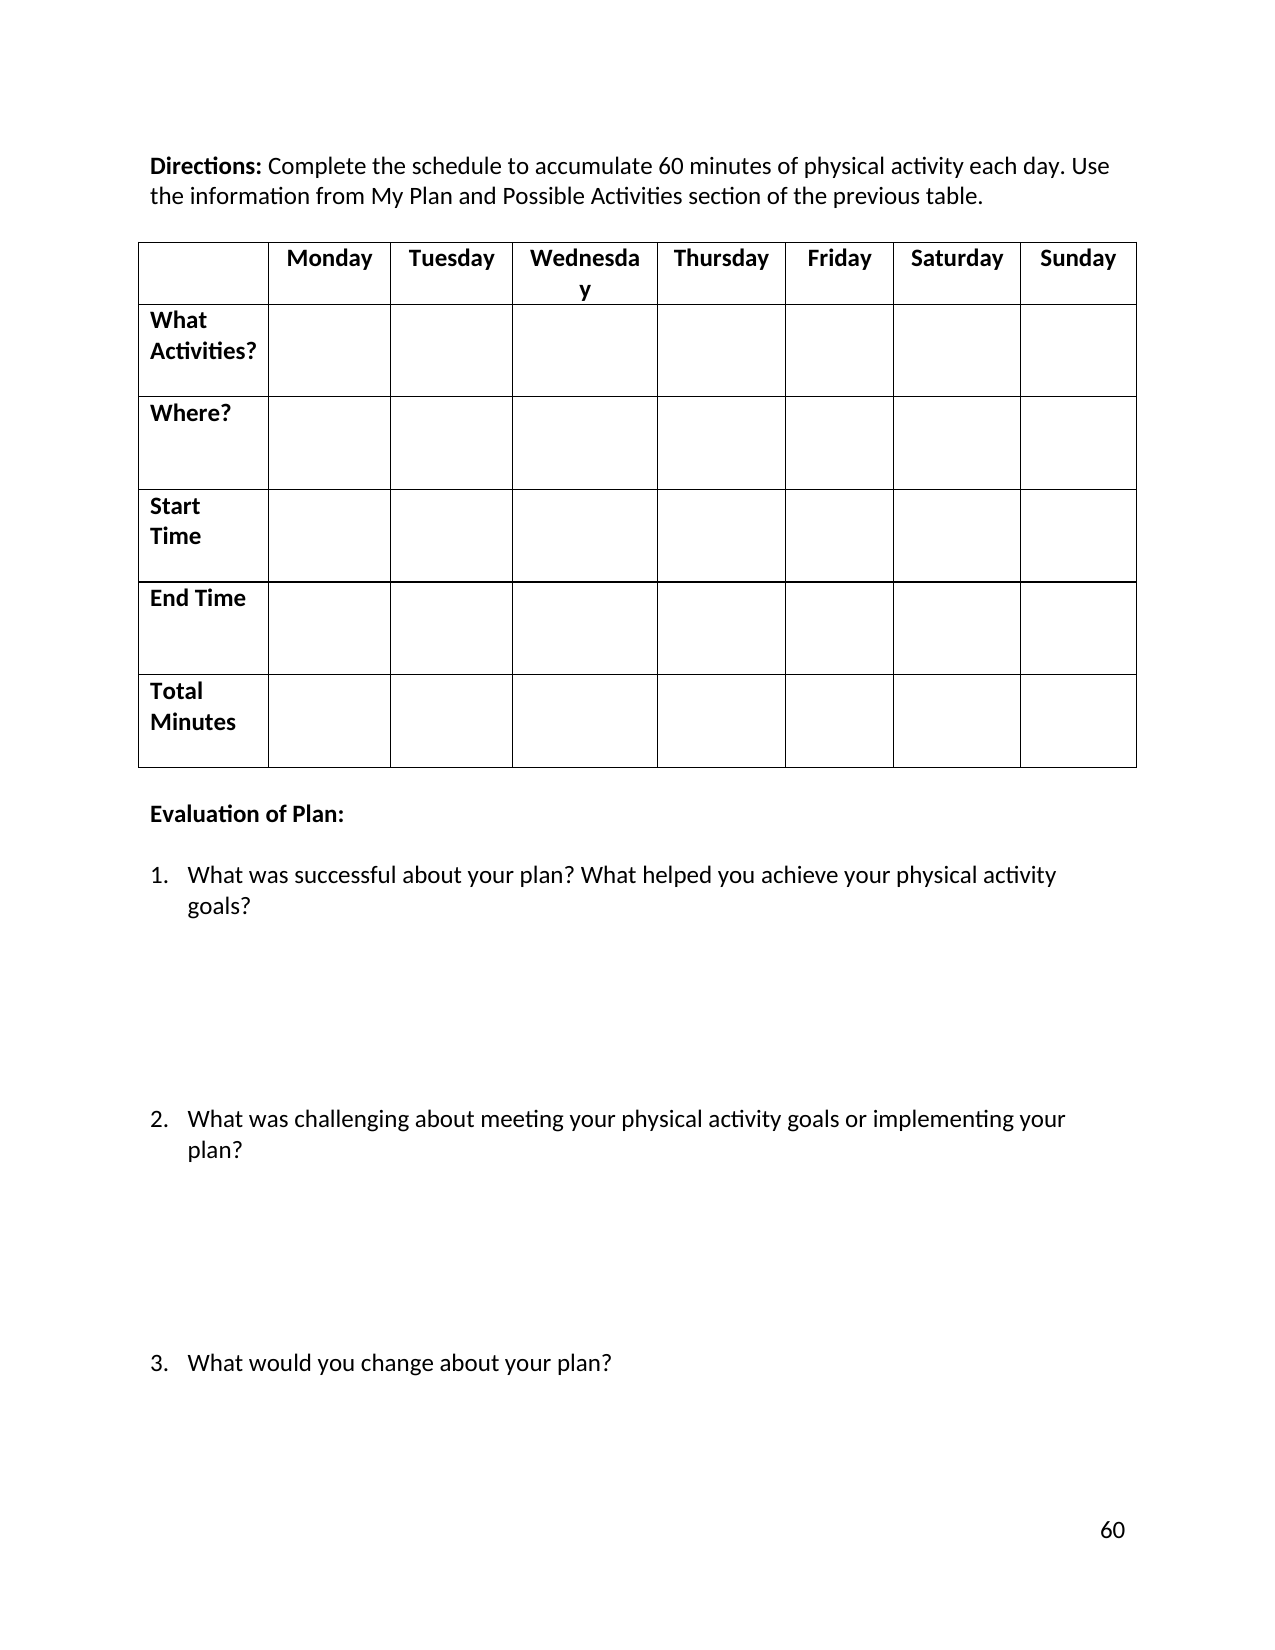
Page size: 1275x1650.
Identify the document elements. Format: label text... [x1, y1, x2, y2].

table_cell [391, 583, 512, 674]
table_header Thursday [658, 243, 785, 304]
list What would you change about your plan? [150, 1348, 1125, 1378]
table_cell [269, 397, 390, 489]
table_cell [513, 397, 657, 489]
table_cell [894, 675, 1020, 767]
table_cell Total Minutes [139, 675, 268, 767]
table_cell [786, 305, 893, 396]
table_cell [269, 490, 390, 581]
table_cell [894, 397, 1020, 489]
table_cell [513, 305, 657, 396]
table_cell [658, 490, 785, 581]
table_header Saturday [894, 243, 1020, 304]
table_cell [894, 583, 1020, 674]
table_cell [786, 397, 893, 489]
table_cell [658, 583, 785, 674]
table_cell [391, 305, 512, 396]
table_cell [658, 675, 785, 767]
table_header Friday [786, 243, 893, 304]
table_cell [894, 490, 1020, 581]
table_cell [513, 490, 657, 581]
table_header Tuesday [391, 243, 512, 304]
table_cell Where? [139, 397, 268, 489]
table_cell [658, 397, 785, 489]
table_cell [1021, 305, 1136, 396]
table_cell [1021, 675, 1136, 767]
table_cell What Activities? [139, 305, 268, 396]
table_cell Start Time [139, 490, 268, 581]
table_cell [1021, 583, 1136, 674]
table_cell [658, 305, 785, 396]
table_cell [391, 397, 512, 489]
table_cell [786, 675, 893, 767]
table_cell [269, 583, 390, 674]
table_cell [894, 305, 1020, 396]
text Evaluation of Plan: [150, 798, 1125, 829]
table_cell [1021, 397, 1136, 489]
table_cell [269, 675, 390, 767]
text Directions: Complete the schedule to accumulate 60 minutes of physical activity each day. Use the information from My Plan and Possible Activities section of the previous table. [150, 150, 1125, 211]
list What was successful about your plan? What helped you achieve your physical activity goals? [150, 859, 1125, 920]
table_header Wednesday [513, 243, 657, 304]
table_cell [269, 305, 390, 396]
table_cell [1021, 490, 1136, 581]
table_cell [391, 675, 512, 767]
table_header Monday [269, 243, 390, 304]
list What was challenging about meeting your physical activity goals or implementing your plan? [150, 1103, 1125, 1164]
table_cell [786, 583, 893, 674]
table_cell [391, 490, 512, 581]
table_header [139, 243, 268, 304]
table_cell [513, 583, 657, 674]
table_cell [513, 675, 657, 767]
table_cell End Time [139, 583, 268, 674]
table_cell [786, 490, 893, 581]
table_header Sunday [1021, 243, 1136, 304]
